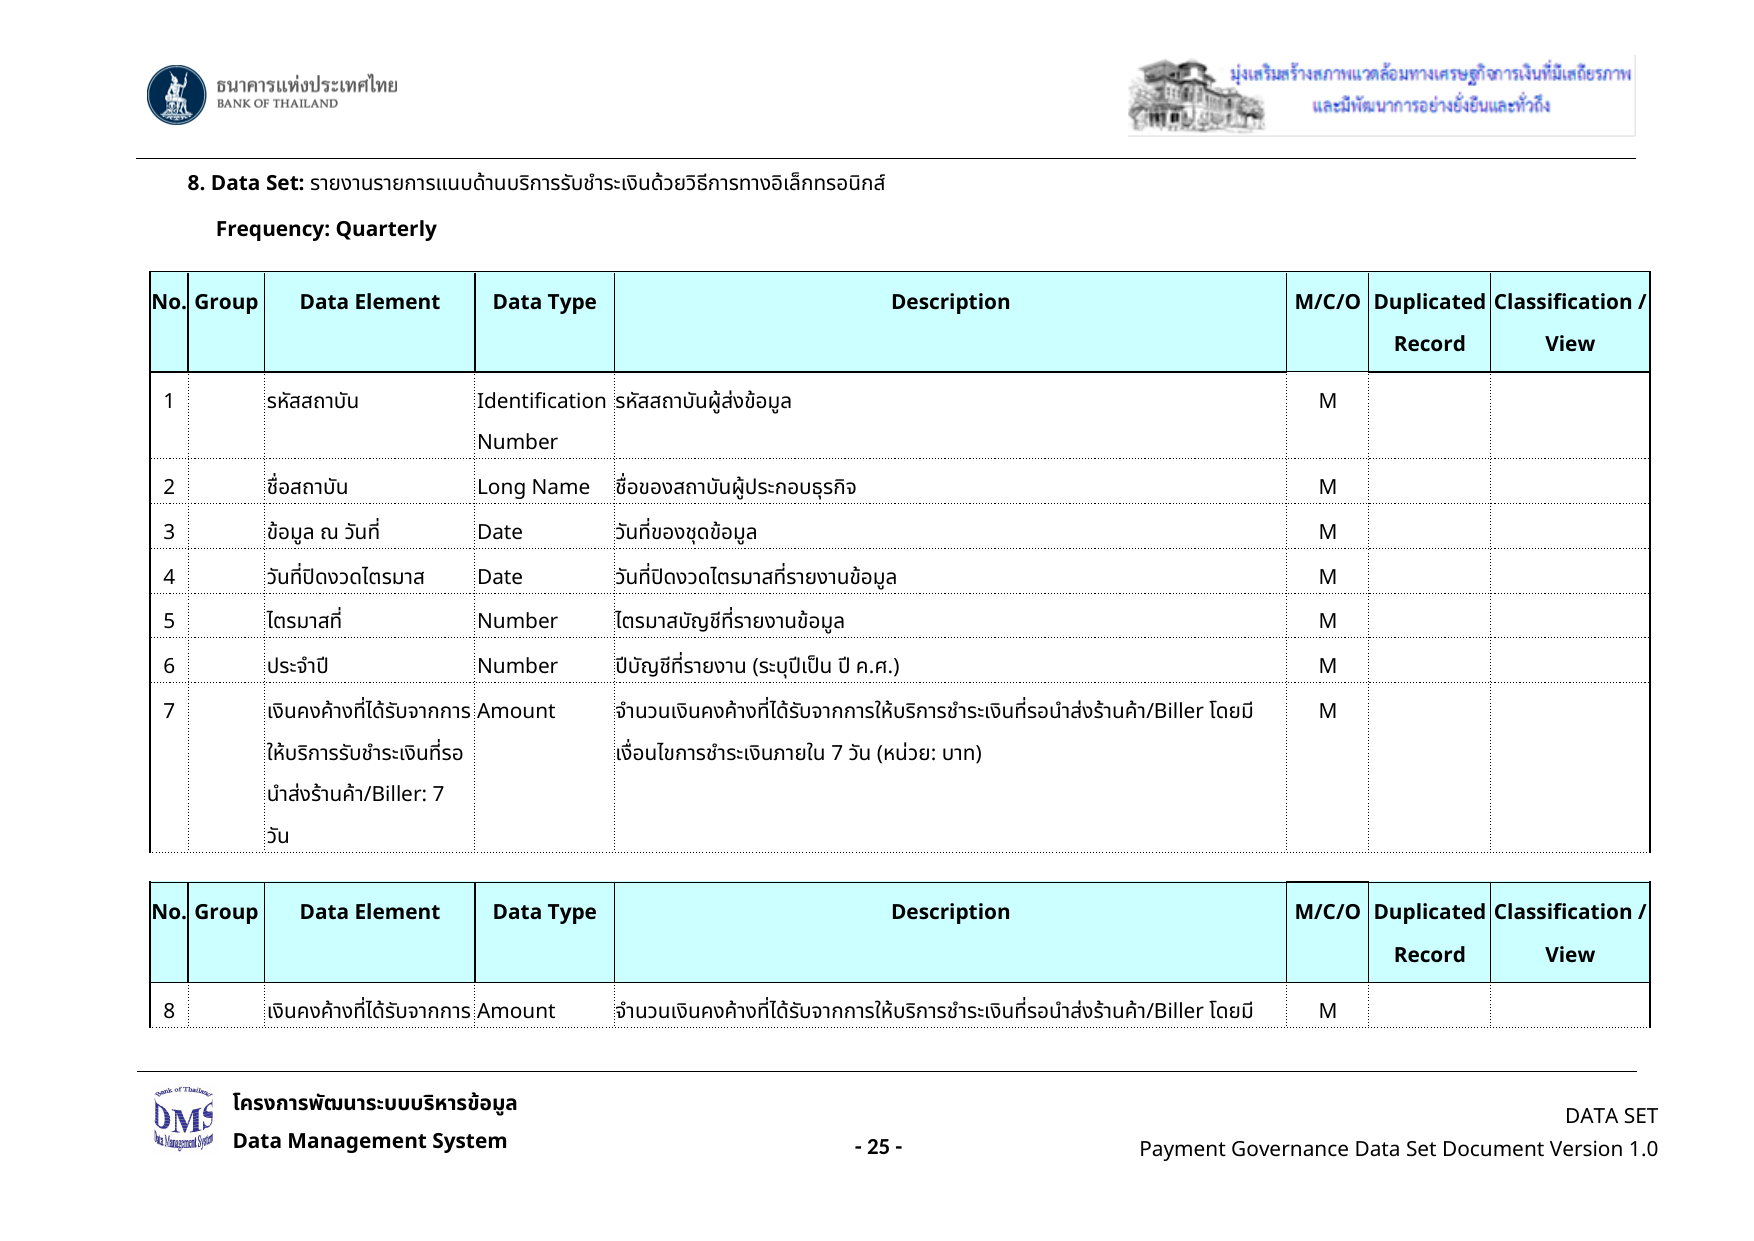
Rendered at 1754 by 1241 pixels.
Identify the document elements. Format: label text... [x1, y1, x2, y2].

table_cell วันที่ปิดงวดไตรมาสที่รายงานข้อมูล [614, 548, 1287, 592]
table_cell [1369, 458, 1491, 503]
table_header Description [615, 272, 1286, 371]
table_cell Number [475, 637, 614, 682]
table_cell [1369, 503, 1491, 548]
table_header No. [151, 272, 188, 371]
subtitle 8. Data Set: รายงานรายการแนบด้านบริการรับชำระเงินด้วยวิธีการทางอิเล็กทรอนิกส์ [187, 154, 1604, 200]
table_cell M [1287, 682, 1369, 852]
table_cell [188, 458, 264, 503]
picture [150, 1082, 218, 1154]
table_cell รหัสสถาบันผู้ส่งข้อมูล [614, 373, 1287, 458]
table_cell Date [475, 548, 614, 592]
table_header M/C/O [1287, 883, 1368, 982]
table_header Data Element [265, 272, 475, 371]
table_header Group [189, 883, 264, 982]
table_cell Amount [475, 682, 614, 852]
table_cell 3 [151, 503, 188, 548]
table_cell Long Name [475, 458, 614, 503]
table_cell จำนวนเงินคงค้างที่ได้รับจากการให้บริการชำระเงินที่รอนำส่งร้านค้า/Biller โดยมีเงื่อนไขการชำระเงินภายใน 14 วัน (หน่วย: บาท) [614, 983, 1287, 1027]
table_cell [188, 593, 264, 637]
table_cell Number [475, 593, 614, 637]
table_cell เงินคงค้างที่ได้รับจากการให้บริการรับชำระเงินที่รอนำส่งร้านค้า/Biller: 7 วัน [265, 682, 475, 852]
table_cell [188, 637, 264, 682]
table_header M/C/O [1287, 272, 1368, 371]
table_header Group [189, 272, 264, 371]
table_cell [1491, 503, 1649, 548]
table_cell M [1287, 983, 1369, 1027]
table_cell วันที่ปิดงวดไตรมาส [265, 548, 475, 592]
table_cell รหัสสถาบัน [265, 373, 475, 458]
table_cell ชื่อสถาบัน [265, 458, 475, 503]
table_cell [1491, 637, 1649, 682]
table_cell ชื่อของสถาบันผู้ประกอบธุรกิจ [614, 458, 1287, 503]
table_cell ปีบัญชีที่รายงาน (ระบุปีเป็น ปี ค.ศ.) [614, 637, 1287, 682]
table_header Duplicated Record [1369, 883, 1490, 982]
table_cell [188, 373, 264, 458]
picture [1127, 55, 1637, 138]
table_cell ข้อมูล ณ วันที่ [265, 503, 475, 548]
table_cell [1369, 983, 1491, 1027]
table_header Data Element [265, 883, 474, 982]
table_cell Date [475, 503, 614, 548]
table_cell [1491, 548, 1649, 592]
table_cell 5 [151, 593, 188, 637]
table_cell M [1287, 458, 1369, 503]
table_cell [1491, 593, 1649, 637]
table_cell เงินคงค้างที่ได้รับจากการให้บริการรับชำระเงินที่รอนำส่งร้านค้า/Biller: 14 วัน [265, 983, 475, 1027]
table_header No. [151, 883, 187, 982]
table_cell [1369, 593, 1491, 637]
table_header Duplicated Record [1369, 272, 1490, 371]
table_cell ไตรมาสบัญชีที่รายงานข้อมูล [614, 593, 1287, 637]
table_cell [1369, 548, 1491, 592]
table_cell [1491, 458, 1649, 503]
table_cell M [1287, 548, 1369, 592]
table_cell [1369, 373, 1491, 458]
table_header Classification / View [1491, 272, 1649, 371]
table_cell M [1287, 593, 1369, 637]
table_cell [1369, 637, 1491, 682]
table_cell Amount [475, 983, 614, 1027]
table_cell จำนวนเงินคงค้างที่ได้รับจากการให้บริการชำระเงินที่รอนำส่งร้านค้า/Biller โดยมีเงื่อนไขการชำระเงินภายใน 7 วัน (หน่วย: บาท) [614, 682, 1287, 852]
picture [137, 56, 410, 134]
table_header Description [615, 883, 1286, 982]
table_cell [1369, 682, 1491, 852]
table_cell [1491, 373, 1649, 458]
table_cell [1491, 682, 1649, 852]
list Frequency: Quarterly [216, 200, 1604, 246]
table_cell ประจำปี [265, 637, 475, 682]
table_cell ไตรมาสที่ [265, 593, 475, 637]
table_header Classification / View [1491, 883, 1649, 982]
table_cell 7 [151, 682, 188, 852]
table_cell Identification Number [475, 373, 614, 458]
table_cell M [1287, 372, 1369, 458]
table_cell M [1287, 503, 1369, 548]
table_cell 2 [151, 458, 188, 503]
table_cell [188, 682, 264, 852]
table_cell [188, 983, 264, 1027]
table_cell 8 [151, 983, 188, 1027]
table_cell M [1287, 637, 1369, 682]
table_cell วันที่ของชุดข้อมูล [614, 503, 1287, 548]
table_cell 1 [151, 373, 188, 458]
table_header Data Type [476, 883, 614, 982]
table_cell [188, 503, 264, 548]
table_cell 6 [151, 637, 188, 682]
table_cell [1491, 983, 1649, 1027]
table_cell 4 [151, 548, 188, 592]
table_header Data Type [476, 272, 614, 371]
table_cell [188, 548, 264, 592]
